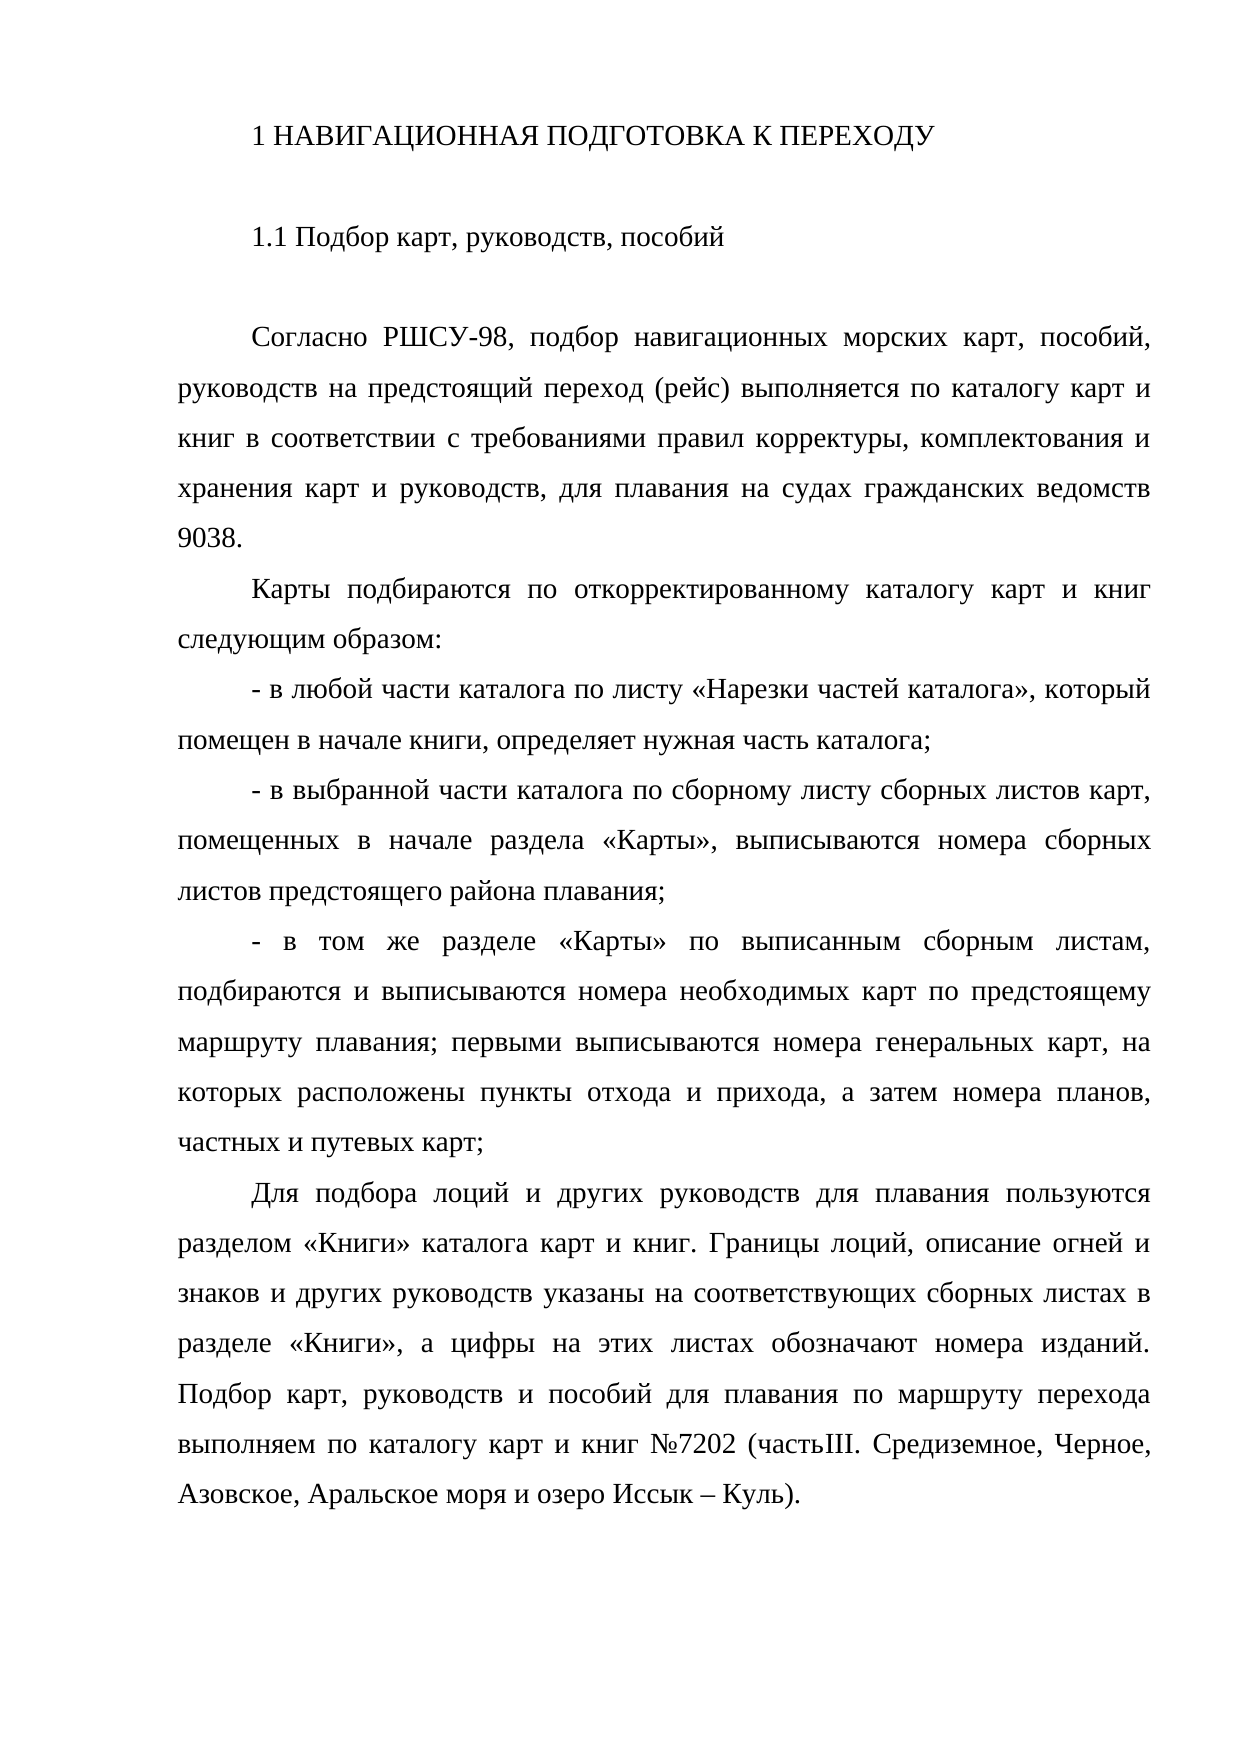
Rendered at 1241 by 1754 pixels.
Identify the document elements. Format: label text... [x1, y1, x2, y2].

text Для подбора лоций и других руководств для плавания пользуются разделом «Книги» каталога карт и книг. Границы лоций, описание огней и знаков и других руководств указаны на соответствующих сборных листах в разделе «Книги», а цифры на этих листах обозначают номера изданий. Подбор карт, руководств и пособий для плавания по маршруту перехода выполняем по каталогу карт и книг №7202 (частьIII. Средиземное, Черное, Азовское, Аральское моря и озеро Иссык – Куль). [177, 1175, 1152, 1510]
text Карты подбираются по откорректированному каталогу карт и книг следующим образом: [177, 571, 1152, 655]
text - в том же разделе «Карты» по выписанным сборным листам, подбираются и выписываются номера необходимых карт по предстоящему маршруту плавания; первыми выписываются номера генеральных карт, на которых расположены пункты отхода и прихода, а затем номера планов, частных и путевых карт; [177, 923, 1152, 1158]
text - в любой части каталога по листу «Нарезки частей каталога», который помещен в начале книги, определяет нужная часть каталога; [177, 672, 1152, 755]
text Согласно РШСУ-98, подбор навигационных морских карт, пособий, руководств на предстоящий переход (рейс) выполняется по каталогу карт и книг в соответствии с требованиями правил корректуры, комплектования и хранения карт и руководств, для плавания на судах гражданских ведомств 9038. [177, 319, 1152, 554]
text - в выбранной части каталога по сборному листу сборных листов карт, помещенных в начале раздела «Карты», выписываются номера сборных листов предстоящего района плавания; [177, 772, 1152, 906]
text 1.1 Подбор карт, руководств, пособий [177, 219, 1152, 252]
title 1 НАВИГАЦИОННАЯ ПОДГОТОВКА К ПЕРЕХОДУ [177, 118, 1152, 152]
